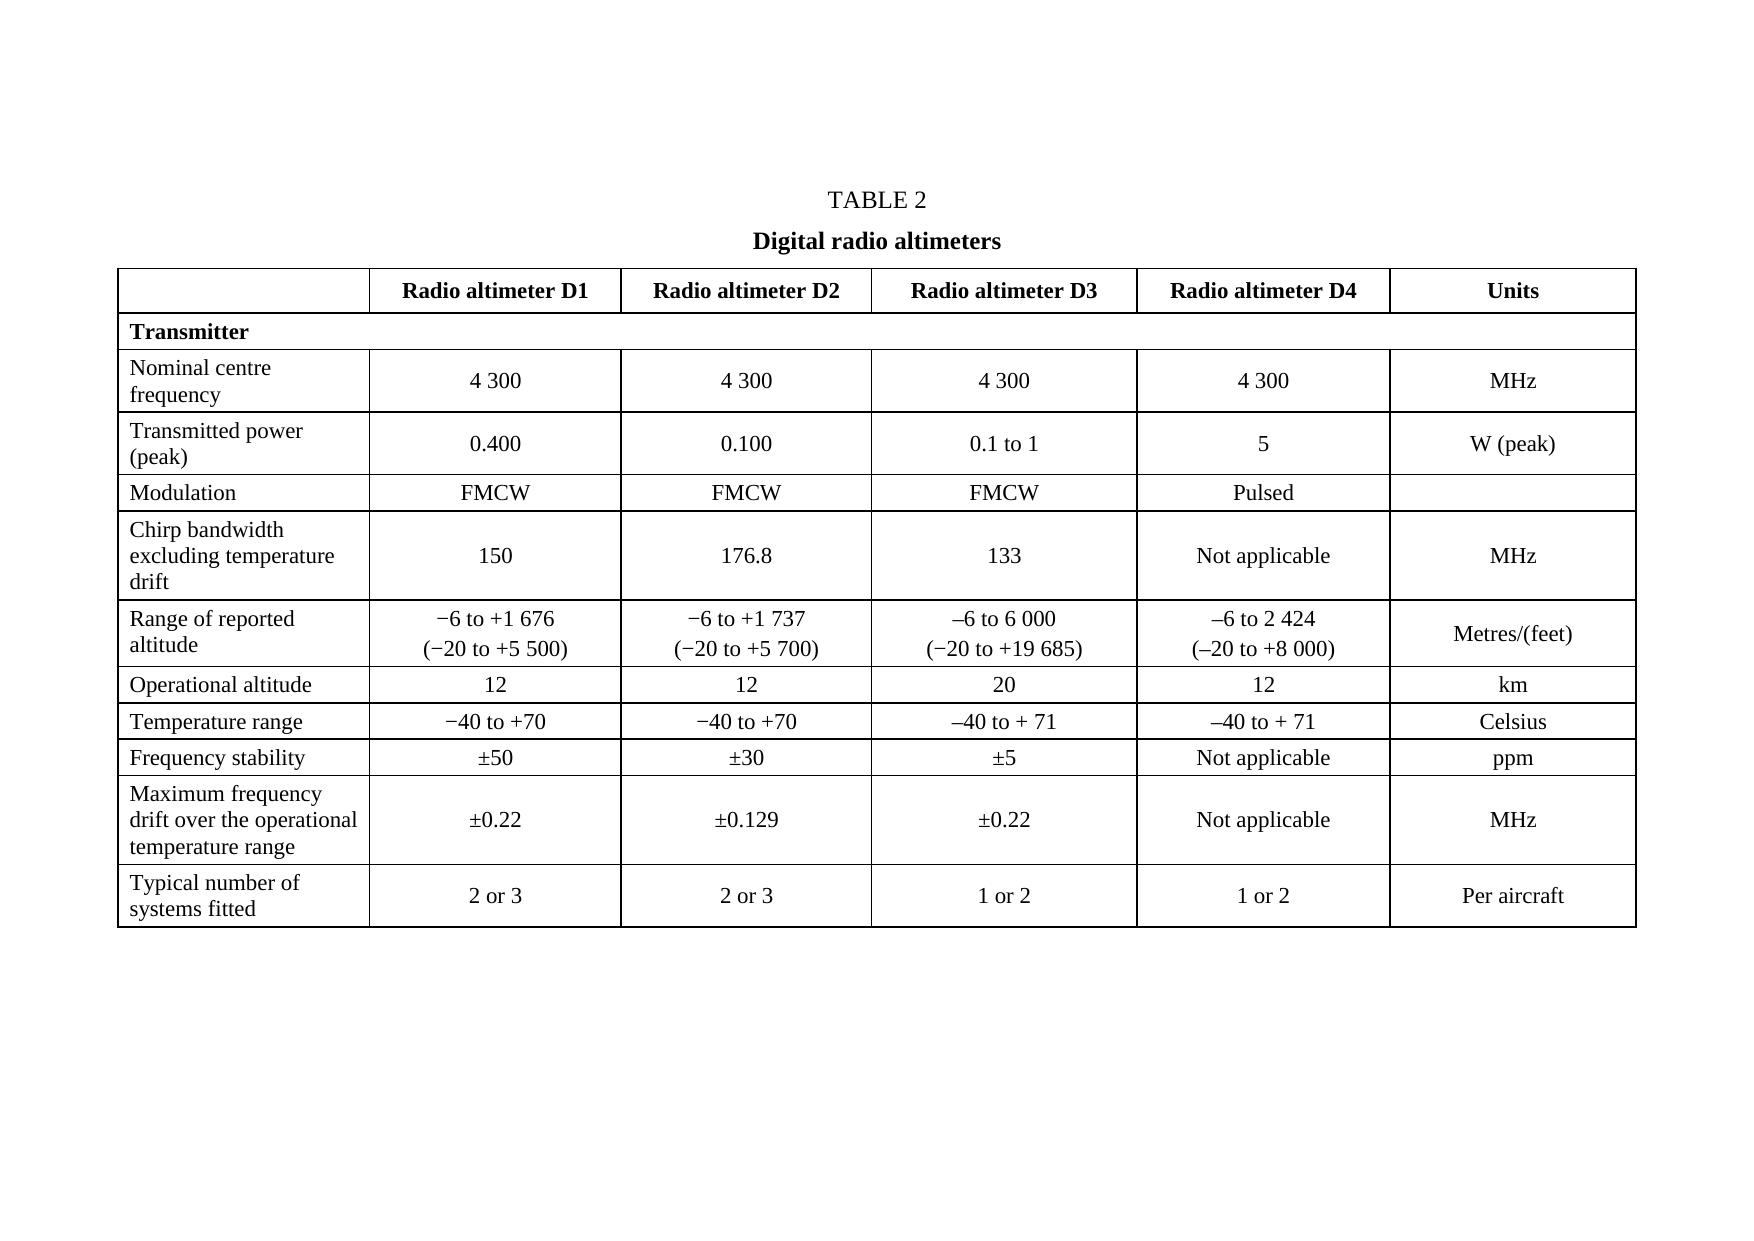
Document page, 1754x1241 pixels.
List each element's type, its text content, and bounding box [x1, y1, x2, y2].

table_cell Not applicable [1138, 776, 1389, 863]
text Digital radio altimeters [118, 226, 1636, 255]
table_cell Not applicable [1138, 512, 1389, 599]
table_cell 176.8 [622, 512, 871, 599]
table_cell Chirp bandwidth excluding temperature drift [119, 512, 369, 599]
table_cell Temperature range [119, 704, 369, 738]
table_header Radio altimeter D1 [370, 269, 620, 312]
table_cell MHz [1391, 350, 1635, 411]
table_header Units [1391, 269, 1635, 312]
table_cell ±0.22 [872, 776, 1136, 863]
table_cell −6 to +1 737 (−20 to +5 700) [622, 601, 871, 666]
table_cell 2 or 3 [622, 865, 871, 926]
table_cell 1 or 2 [1138, 865, 1389, 926]
table_cell ppm [1391, 740, 1635, 774]
table_cell Pulsed [1138, 475, 1389, 510]
table_cell Maximum frequency drift over the operational temperature range [119, 776, 369, 863]
table_cell –40 to + 71 [1138, 704, 1389, 738]
table_cell 4 300 [872, 350, 1136, 411]
table_header [119, 269, 369, 312]
table_cell ±5 [872, 740, 1136, 774]
table_cell 4 300 [622, 350, 871, 411]
table_cell −40 to +70 [622, 704, 871, 738]
table_cell 12 [1138, 667, 1389, 702]
table_cell ±30 [622, 740, 871, 774]
table_cell 12 [370, 667, 620, 702]
table_cell 12 [622, 667, 871, 702]
table_cell 4 300 [370, 350, 620, 411]
table_cell ±0.129 [622, 776, 871, 863]
table_header Radio altimeter D3 [872, 269, 1136, 312]
table_cell [1391, 475, 1635, 510]
table_cell 5 [1138, 413, 1389, 474]
table_cell 2 or 3 [370, 865, 620, 926]
table_cell ±50 [370, 740, 620, 774]
table_cell Nominal centre frequency [119, 350, 369, 411]
table_cell Modulation [119, 475, 369, 510]
table_cell 0.100 [622, 413, 871, 474]
table_cell FMCW [370, 475, 620, 510]
table_cell FMCW [622, 475, 871, 510]
table_cell 150 [370, 512, 620, 599]
table_cell 20 [872, 667, 1136, 702]
text TABLE 2 [118, 185, 1636, 214]
table_cell Range of reported altitude [119, 601, 369, 666]
table_cell −40 to +70 [370, 704, 620, 738]
table_cell –40 to + 71 [872, 704, 1136, 738]
table_cell ±0.22 [370, 776, 620, 863]
table_cell 4 300 [1138, 350, 1389, 411]
table_cell MHz [1391, 512, 1635, 599]
table_cell W (peak) [1391, 413, 1635, 474]
table_cell 1 or 2 [872, 865, 1136, 926]
table_cell –6 to 6 000 (−20 to +19 685) [872, 601, 1136, 666]
table_cell 0.400 [370, 413, 620, 474]
table_header Radio altimeter D2 [622, 269, 871, 312]
table_cell Transmitter [119, 314, 1635, 348]
table_cell Transmitted power (peak) [119, 413, 369, 474]
table_cell FMCW [872, 475, 1136, 510]
table_cell Frequency stability [119, 740, 369, 774]
table_cell 133 [872, 512, 1136, 599]
table_cell Per aircraft [1391, 865, 1635, 926]
table_cell 0.1 to 1 [872, 413, 1136, 474]
table_cell –6 to 2 424 (–20 to +8 000) [1138, 601, 1389, 666]
table_cell Metres/(feet) [1391, 601, 1635, 666]
table_header Radio altimeter D4 [1138, 269, 1389, 312]
table_cell −6 to +1 676 (−20 to +5 500) [370, 601, 620, 666]
table_cell km [1391, 667, 1635, 702]
table_cell Celsius [1391, 704, 1635, 738]
table_cell Operational altitude [119, 667, 369, 702]
table_cell MHz [1391, 776, 1635, 863]
table_cell Typical number of systems fitted [119, 865, 369, 926]
table_cell Not applicable [1138, 740, 1389, 774]
